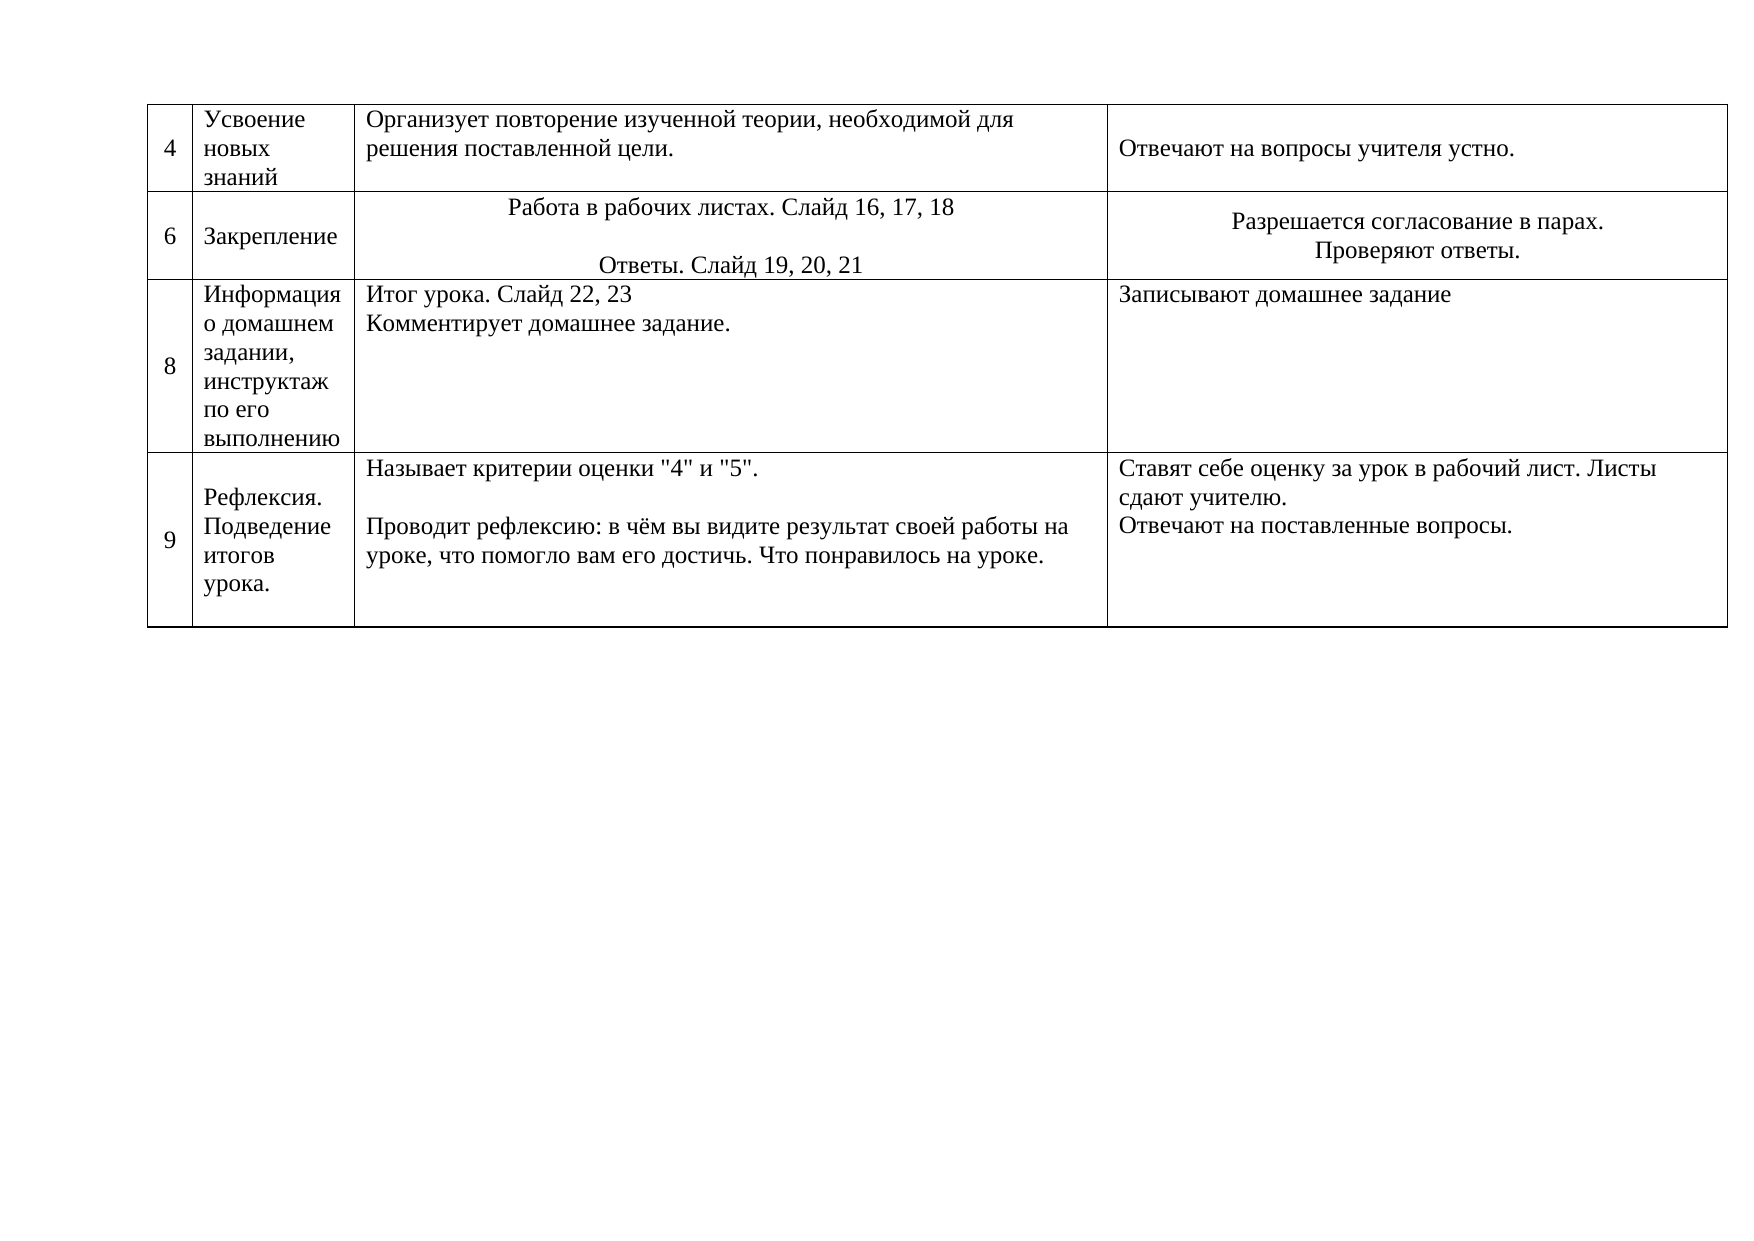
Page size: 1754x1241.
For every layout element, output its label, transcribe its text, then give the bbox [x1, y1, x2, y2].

table_cell Организует повторение изученной теории, необходимой для решения поставленной цели. [355, 105, 1107, 191]
table_cell 4 [148, 105, 192, 191]
table_cell 9 [148, 453, 192, 626]
table_cell Записывают домашнее задание [1108, 280, 1727, 452]
table_cell 8 [148, 280, 192, 452]
table_cell Называет критерии оценки "4" и "5". Проводит рефлексию: в чём вы видите результат своей работы на уроке, что помогло вам его достичь. Что понравилось на уроке. [355, 453, 1107, 626]
table_cell 6 [148, 192, 192, 278]
table_cell Отвечают на вопросы учителя устно. [1108, 105, 1727, 191]
table_cell Закрепление [193, 192, 354, 278]
table_cell Рефлексия. Подведение итогов урока. [193, 453, 354, 626]
table_cell Усвоение новых знаний [193, 105, 354, 191]
table_cell Работа в рабочих листах. Слайд 16, 17, 18 Ответы. Слайд 19, 20, 21 [355, 192, 1107, 278]
table_cell Итог урока. Слайд 22, 23 Комментирует домашнее задание. [355, 280, 1107, 452]
table_cell Ставят себе оценку за урок в рабочий лист. Листы сдают учителю. Отвечают на поставленные вопросы. [1108, 453, 1727, 626]
table_cell Разрешается согласование в парах. Проверяют ответы. [1108, 192, 1727, 278]
table_cell Информация о домашнем задании, инструктаж по его выполнению [193, 280, 354, 452]
